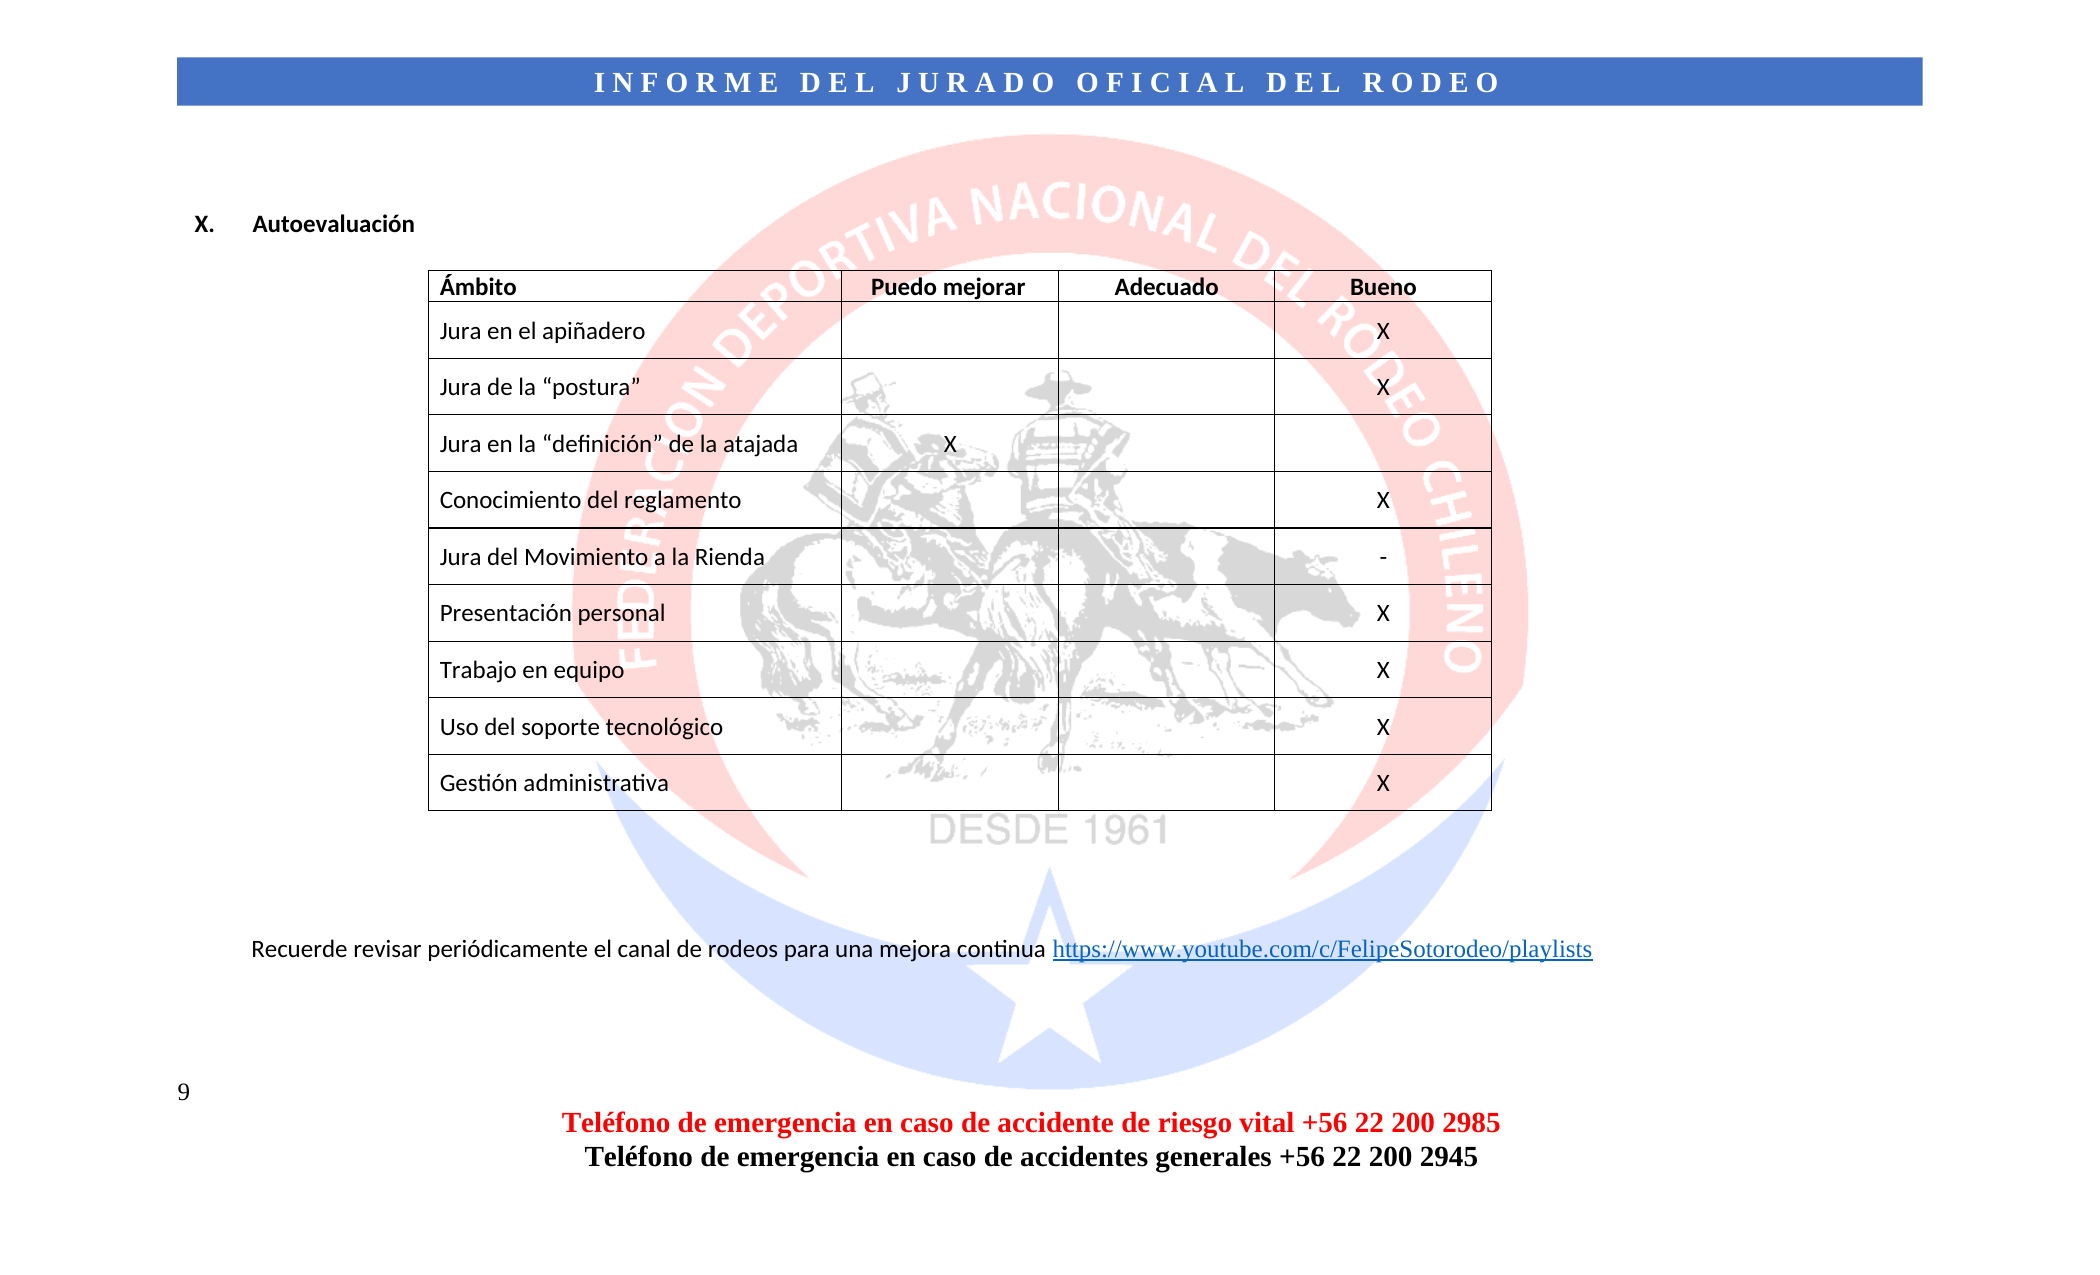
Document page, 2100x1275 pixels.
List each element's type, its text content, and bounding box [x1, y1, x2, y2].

table_cell [1275, 415, 1491, 471]
table_header Puedo mejorar [842, 271, 1058, 301]
table_cell [842, 585, 1058, 641]
table_cell [842, 359, 1058, 414]
table_cell [842, 529, 1058, 584]
table_cell X [1275, 755, 1491, 810]
table_cell Presentación personal [429, 585, 841, 641]
table_cell [842, 642, 1058, 697]
table_cell Uso del soporte tecnológico [429, 698, 841, 754]
table_cell [1059, 698, 1274, 754]
table_cell [1059, 755, 1274, 810]
table_header Bueno [1275, 271, 1491, 301]
table_cell X [1275, 642, 1491, 697]
table_header Ámbito [429, 271, 841, 301]
table_cell [842, 698, 1058, 754]
table_cell [1059, 585, 1274, 641]
list Autoevaluación [215, 209, 1716, 239]
table_cell X [1275, 698, 1491, 754]
table_cell Jura de la “postura” [429, 359, 841, 414]
table_header Adecuado [1059, 271, 1274, 301]
table_cell [1059, 472, 1274, 527]
table_cell Jura del Movimiento a la Rienda [429, 529, 841, 584]
table_cell [842, 472, 1058, 527]
table_cell X [1275, 302, 1491, 358]
table_cell [842, 302, 1058, 358]
table_cell [1059, 302, 1274, 358]
table_cell X [1275, 472, 1491, 527]
table_cell [1059, 415, 1274, 471]
table_cell [842, 755, 1058, 810]
table_cell - [1275, 529, 1491, 584]
table_cell [1059, 359, 1274, 414]
table_cell X [842, 415, 1058, 471]
table_cell Conocimiento del reglamento [429, 472, 841, 527]
table_cell X [1275, 359, 1491, 414]
table_cell Gestión administrativa [429, 755, 841, 810]
table_cell [1059, 529, 1274, 584]
table_cell Trabajo en equipo [429, 642, 841, 697]
table_cell Jura en el apiñadero [429, 302, 841, 358]
table_cell Jura en la “definición” de la atajada [429, 415, 841, 471]
table_cell X [1275, 585, 1491, 641]
text Recuerde revisar periódicamente el canal de rodeos para una mejora continua https://www.youtube.com/c/FelipeSotorodeo/playlists [251, 933, 1716, 964]
table_cell [1059, 642, 1274, 697]
